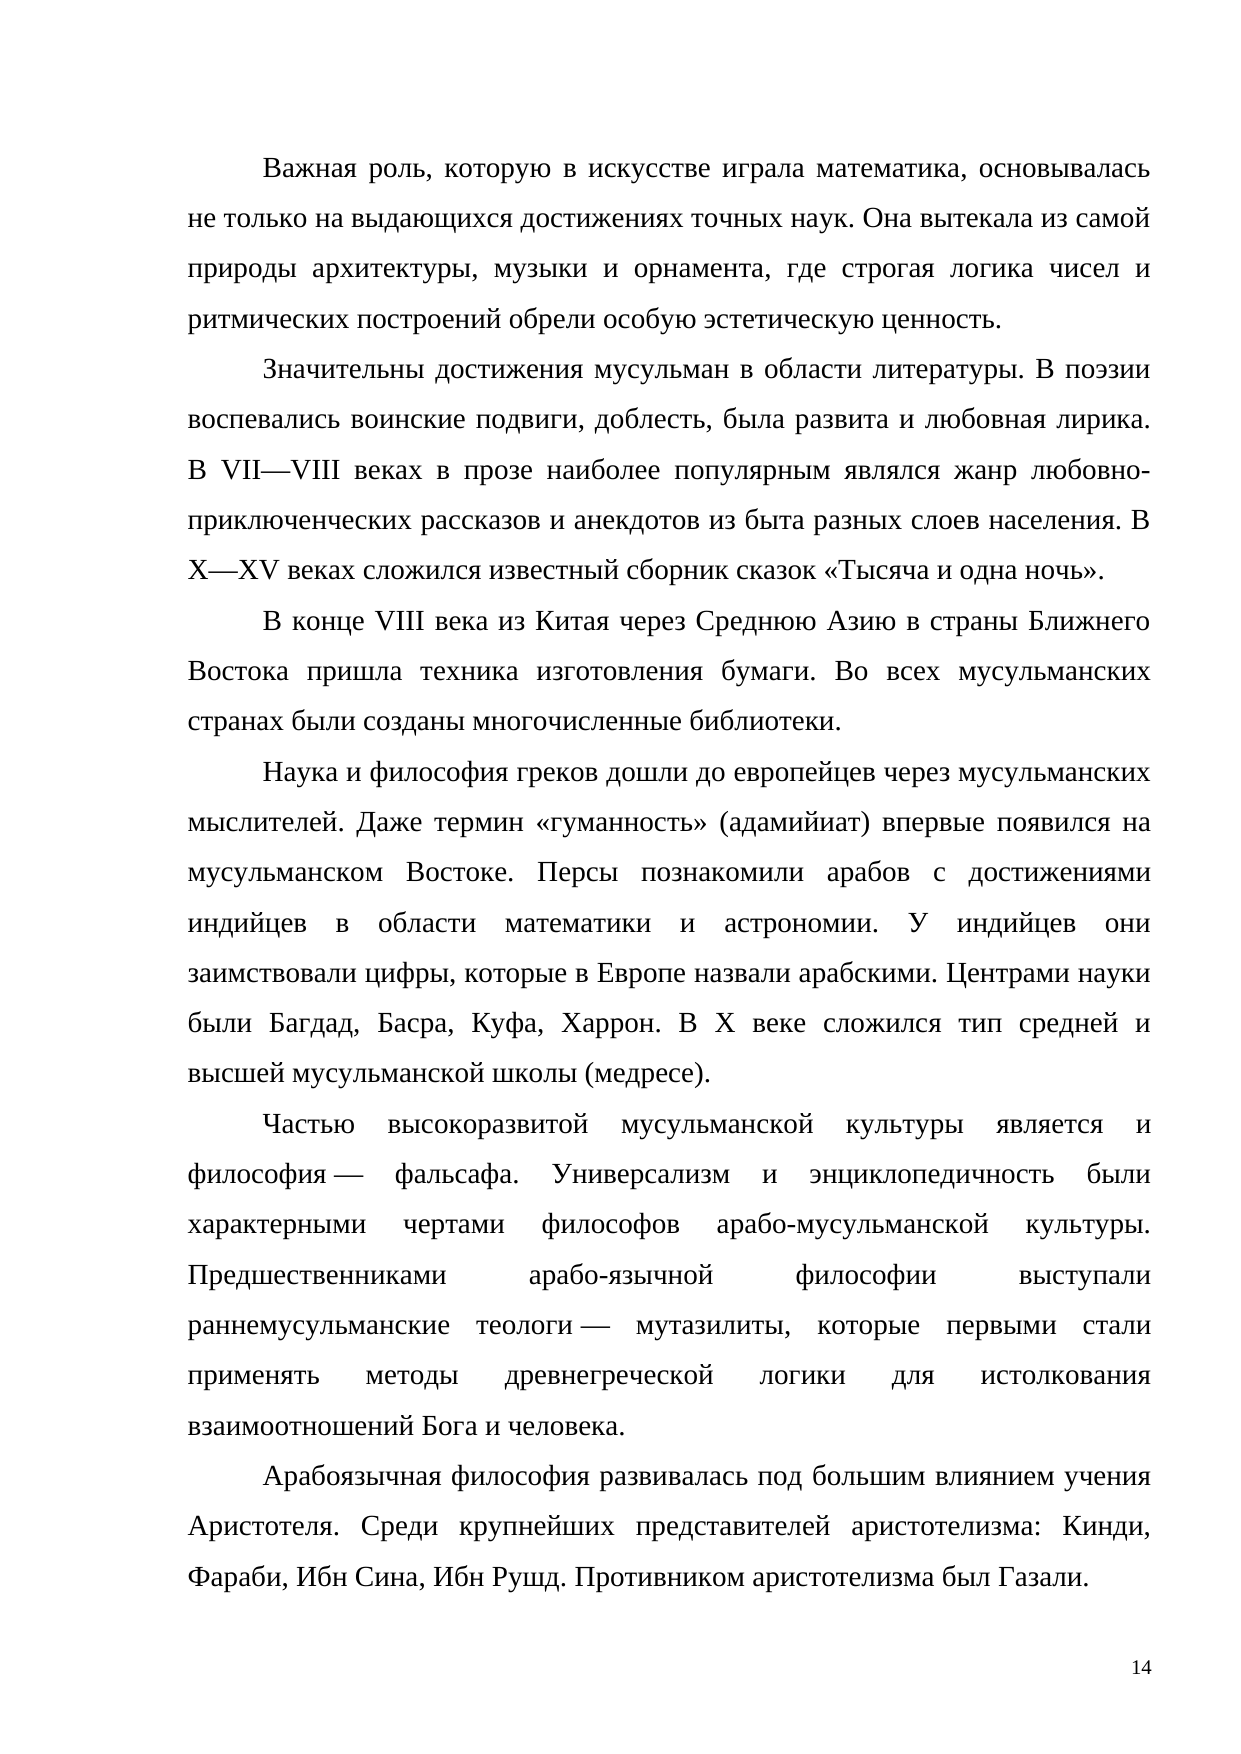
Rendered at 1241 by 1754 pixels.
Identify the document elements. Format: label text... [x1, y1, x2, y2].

text Важная роль, которую в искусстве играла математика, основывалась не только на выдающихся достижениях точных наук. Она вытекала из самой природы архитектуры, музыки и орнамента, где строгая логика чисел и ритмических построений обрели особую эстетическую ценность. [187, 150, 1152, 334]
text Значительны достижения мусульман в области литературы. В поэзии воспевались воинские подвиги, доблесть, была развита и любовная лирика. В VII—VIII веках в прозе наиболее популярным являлся жанр любовно-приключенческих рассказов и анекдотов из быта разных слоев населения. В X—XV веках сложился известный сборник сказок «Тысяча и одна ночь». [187, 351, 1152, 586]
text Частью высокоразвитой мусульманской культуры является и философия — фальсафа. Универсализм и энциклопедичность были характерными чертами философов арабо-мусульманской культуры. Предшественниками арабо-язычной философии выступали раннемусульманские теологи — мутазилиты, которые первыми стали применять методы древнегреческой логики для истолкования взаимоотношений Бога и человека. [187, 1106, 1152, 1441]
text В конце VIII века из Китая через Среднюю Азию в страны Ближнего Востока пришла техника изготовления бумаги. Во всех мусульманских странах были созданы многочисленные библиотеки. [187, 603, 1152, 737]
text Арабоязычная философия развивалась под большим влиянием учения Аристотеля. Среди крупнейших представителей аристотелизма: Кинди, Фараби, Ибн Сина, Ибн Рушд. Противником аристотелизма был Газали. [187, 1458, 1152, 1592]
text Наука и философия греков дошли до европейцев через мусульманских мыслителей. Даже термин «гуманность» (адамийиат) впервые появился на мусульманском Востоке. Персы познакомили арабов с достижениями индийцев в области математики и астрономии. У индийцев они заимствовали цифры, которые в Европе назвали арабскими. Центрами науки были Багдад, Басра, Куфа, Харрон. В Х веке сложился тип средней и высшей мусульманской школы (медресе). [187, 754, 1152, 1089]
